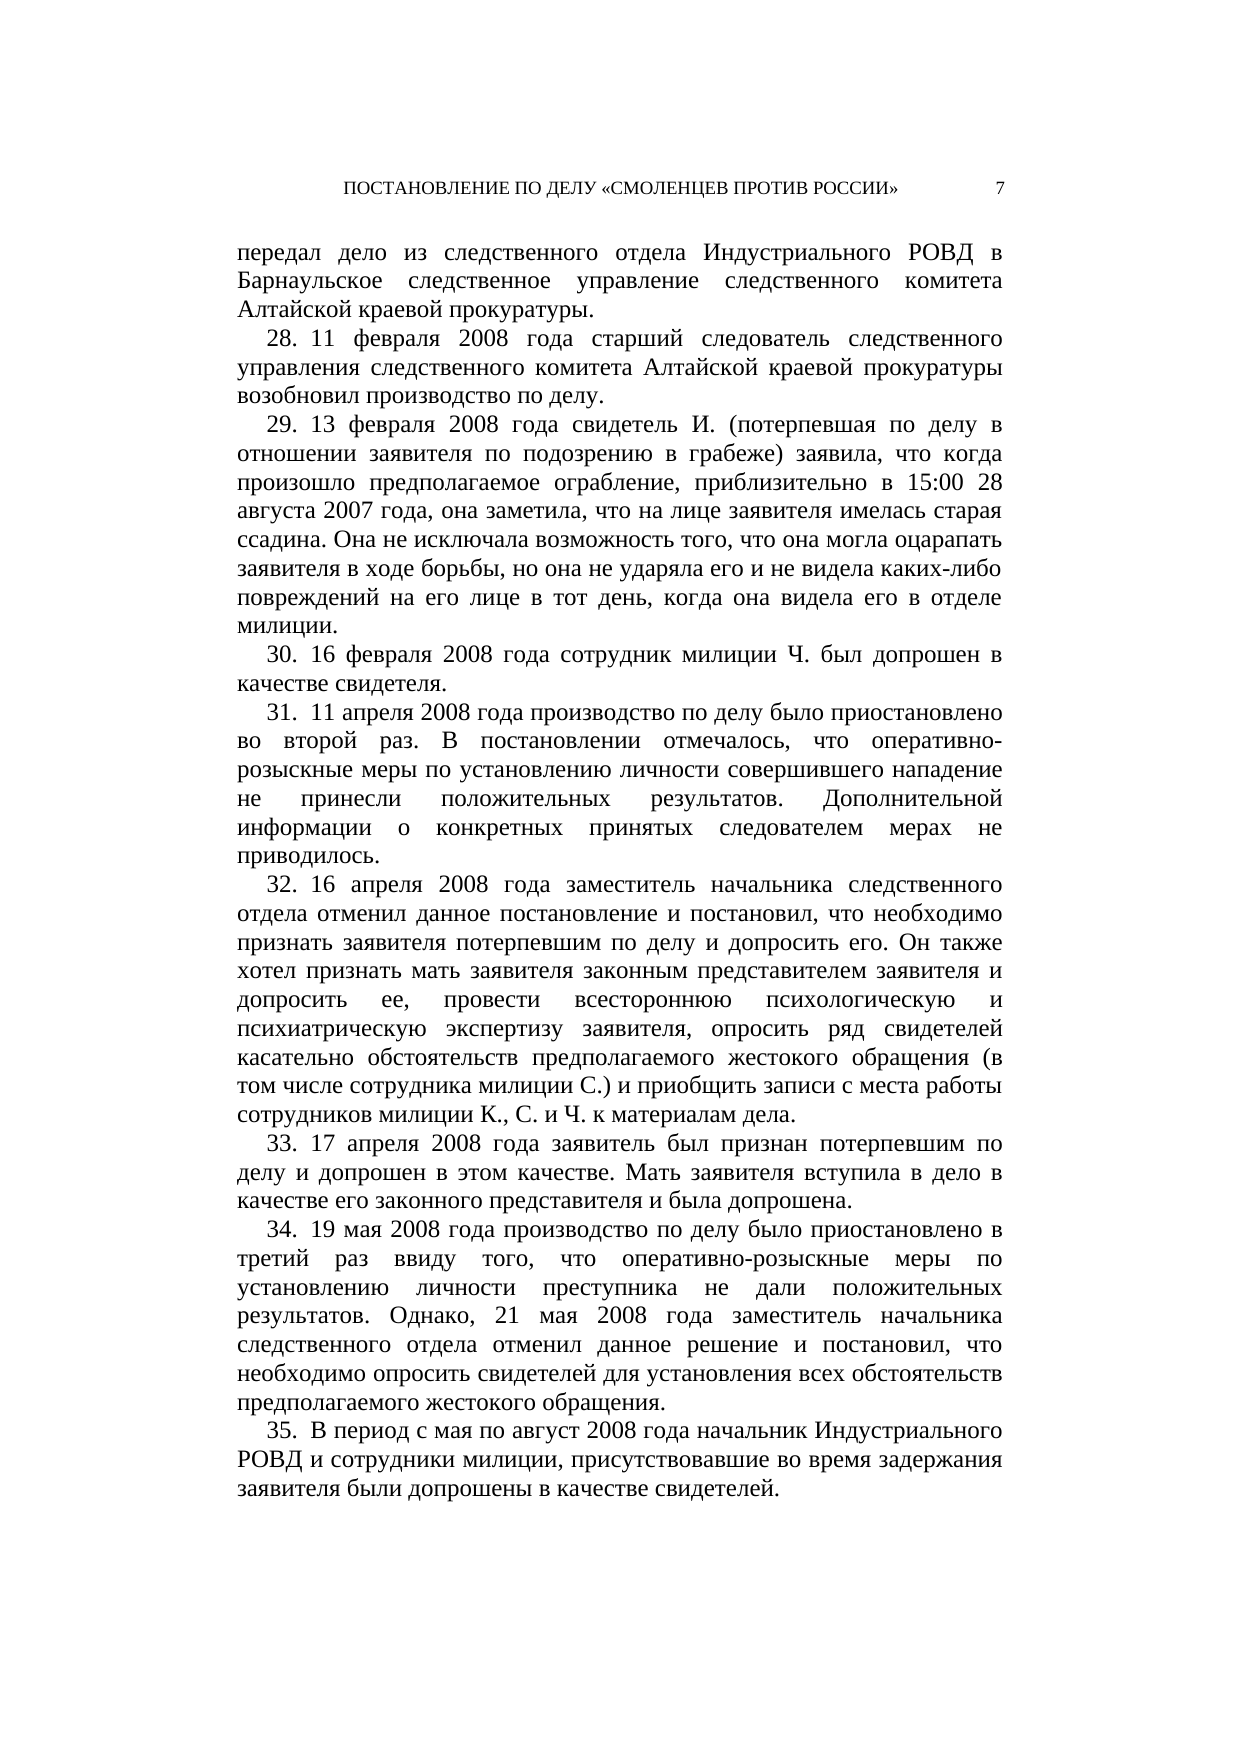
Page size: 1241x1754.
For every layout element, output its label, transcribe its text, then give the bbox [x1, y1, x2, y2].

text 29. 13 февраля 2008 года свидетель И. (потерпевшая по делу в отношении заявителя по подозрению в грабеже) заявила, что когда произошло предполагаемое ограбление, приблизительно в 15:00 28 августа 2007 года, она заметила, что на лице заявителя имелась старая ссадина. Она не исключала возможность того, что она могла оцарапать заявителя в ходе борьбы, но она не ударяла его и не видела каких-либо повреждений на его лице в тот день, когда она видела его в отделе милиции. [237, 409, 1003, 639]
text 34. 19 мая 2008 года производство по делу было приостановлено в третий раз ввиду того, что оперативно-розыскные меры по установлению личности преступника не дали положительных результатов. Однако, 21 мая 2008 года заместитель начальника следственного отдела отменил данное решение и постановил, что необходимо опросить свидетелей для установления всех обстоятельств предполагаемого жестокого обращения. [237, 1214, 1003, 1416]
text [237, 237, 1003, 323]
text 32. 16 апреля 2008 года заместитель начальника следственного отдела отменил данное постановление и постановил, что необходимо признать заявителя потерпевшим по делу и допросить его. Он также хотел признать мать заявителя законным представителем заявителя и допросить ее, провести всестороннюю психологическую и психиатрическую экспертизу заявителя, опросить ряд свидетелей касательно обстоятельств предполагаемого жестокого обращения (в том числе сотрудника милиции С.) и приобщить записи с места работы сотрудников милиции К., С. и Ч. к материалам дела. [237, 869, 1003, 1128]
text 30. 16 февраля 2008 года сотрудник милиции Ч. был допрошен в качестве свидетеля. [237, 639, 1003, 697]
text 33. 17 апреля 2008 года заявитель был признан потерпевшим по делу и допрошен в этом качестве. Мать заявителя вступила в дело в качестве его законного представителя и была допрошена. [237, 1128, 1003, 1214]
text 31. 11 апреля 2008 года производство по делу было приостановлено во второй раз. В постановлении отмечалось, что оперативно-розыскные меры по установлению личности совершившего нападение не принесли положительных результатов. Дополнительной информации о конкретных принятых следователем мерах не приводилось. [237, 697, 1003, 869]
text 35. В период с мая по август 2008 года начальник Индустриального РОВД и сотрудники милиции, присутствовавшие во время задержания заявителя были допрошены в качестве свидетелей. [237, 1416, 1003, 1502]
text 28. 11 февраля 2008 года старший следователь следственного управления следственного комитета Алтайской краевой прокуратуры возобновил производство по делу. [237, 323, 1003, 409]
